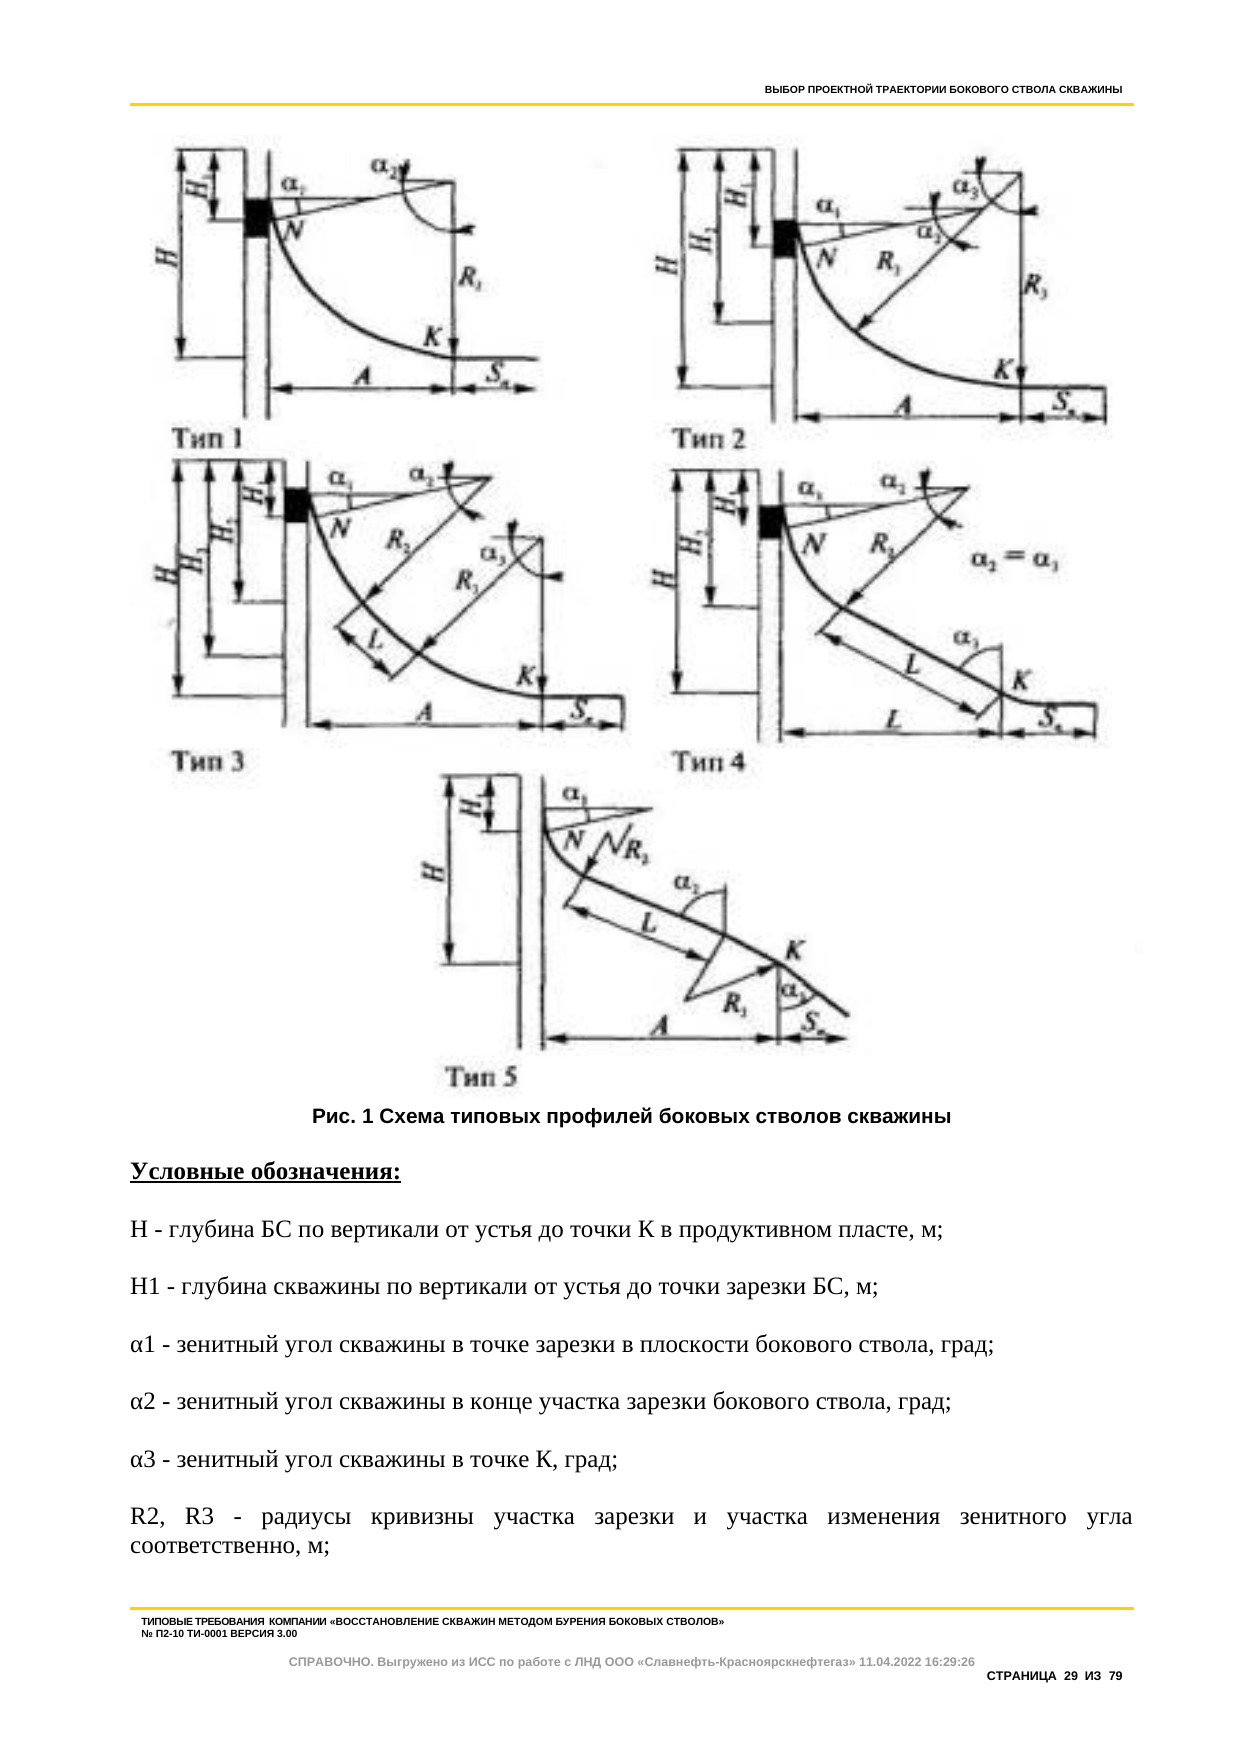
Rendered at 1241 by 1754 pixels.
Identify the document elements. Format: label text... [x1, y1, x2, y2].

text α3 - зенитный угол скважины в точке К, град; [130, 1444, 1134, 1473]
text α2 - зенитный угол скважины в конце участка зарезки бокового ствола, град; [130, 1386, 1134, 1415]
text R2, R3 - радиусы кривизны участка зарезки и участка изменения зенитного угла соответственно, м; [130, 1501, 1134, 1559]
text α1 - зенитный угол скважины в точке зарезки в плоскости бокового ствола, град; [130, 1329, 1134, 1358]
text Условные обозначения: [130, 1156, 1134, 1185]
text H1 - глубина скважины по вертикали от устья до точки зарезки БС, м; [130, 1271, 1134, 1300]
text Рис. 1 Схема типовых профилей боковых стволов скважины [130, 1104, 1134, 1128]
text Н - глубина БС по вертикали от устья до точки К в продуктивном пласте, м; [130, 1214, 1134, 1243]
